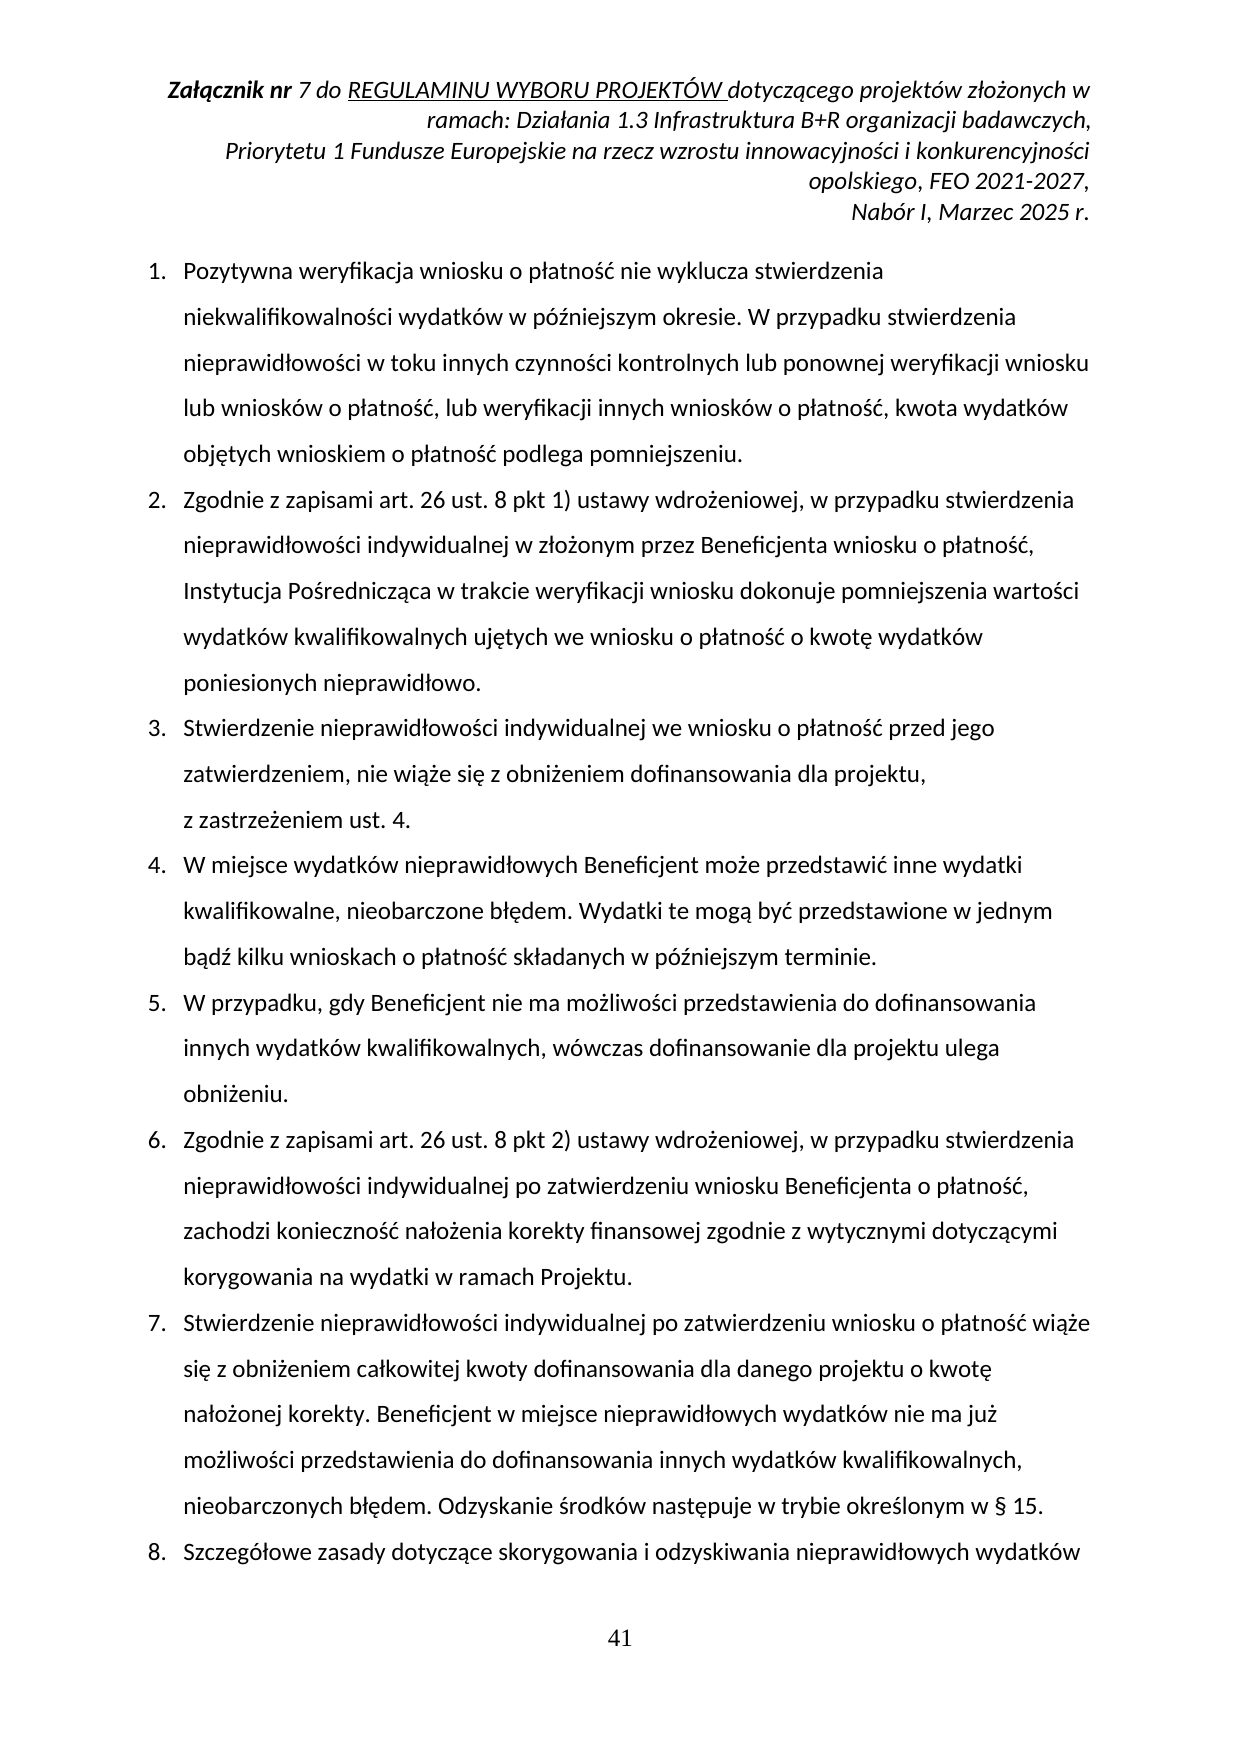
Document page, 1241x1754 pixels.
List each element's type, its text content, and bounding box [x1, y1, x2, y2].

list Stwierdzenie nieprawidłowości indywidualnej we wniosku o płatność przed jego zatwierdzeniem, nie wiąże się z obniżeniem dofinansowania dla projektu, z zastrzeżeniem ust. 4. [148, 712, 1092, 834]
list Pozytywna weryfikacja wniosku o płatność nie wyklucza stwierdzenia niekwalifikowalności wydatków w późniejszym okresie. W przypadku stwierdzenia nieprawidłowości w toku innych czynności kontrolnych lub ponownej weryfikacji wniosku lub wniosków o płatność, lub weryfikacji innych wniosków o płatność, kwota wydatków objętych wnioskiem o płatność podlega pomniejszeniu. [148, 255, 1092, 469]
list Stwierdzenie nieprawidłowości indywidualnej po zatwierdzeniu wniosku o płatność wiąże się z obniżeniem całkowitej kwoty dofinansowania dla danego projektu o kwotę nałożonej korekty. Beneficjent w miejsce nieprawidłowych wydatków nie ma już możliwości przedstawienia do dofinansowania innych wydatków kwalifikowalnych, nieobarczonych błędem. Odzyskanie środków następuje w trybie określonym w § 15. [148, 1307, 1092, 1520]
list W przypadku, gdy Beneficjent nie ma możliwości przedstawienia do dofinansowania innych wydatków kwalifikowalnych, wówczas dofinansowanie dla projektu ulega obniżeniu. [148, 987, 1092, 1109]
list Zgodnie z zapisami art. 26 ust. 8 pkt 2) ustawy wdrożeniowej, w przypadku stwierdzenia nieprawidłowości indywidualnej po zatwierdzeniu wniosku Beneficjenta o płatność, zachodzi konieczność nałożenia korekty finansowej zgodnie z wytycznymi dotyczącymi korygowania na wydatki w ramach Projektu. [148, 1124, 1092, 1292]
list Zgodnie z zapisami art. 26 ust. 8 pkt 1) ustawy wdrożeniowej, w przypadku stwierdzenia nieprawidłowości indywidualnej w złożonym przez Beneficjenta wniosku o płatność, Instytucja Pośrednicząca w trakcie weryfikacji wniosku dokonuje pomniejszenia wartości wydatków kwalifikowalnych ujętych we wniosku o płatność o kwotę wydatków poniesionych nieprawidłowo. [148, 484, 1092, 697]
list W miejsce wydatków nieprawidłowych Beneficjent może przedstawić inne wydatki kwalifikowalne, nieobarczone błędem. Wydatki te mogą być przedstawione w jednym bądź kilku wnioskach o płatność składanych w późniejszym terminie. [148, 850, 1092, 972]
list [148, 1536, 1092, 1566]
